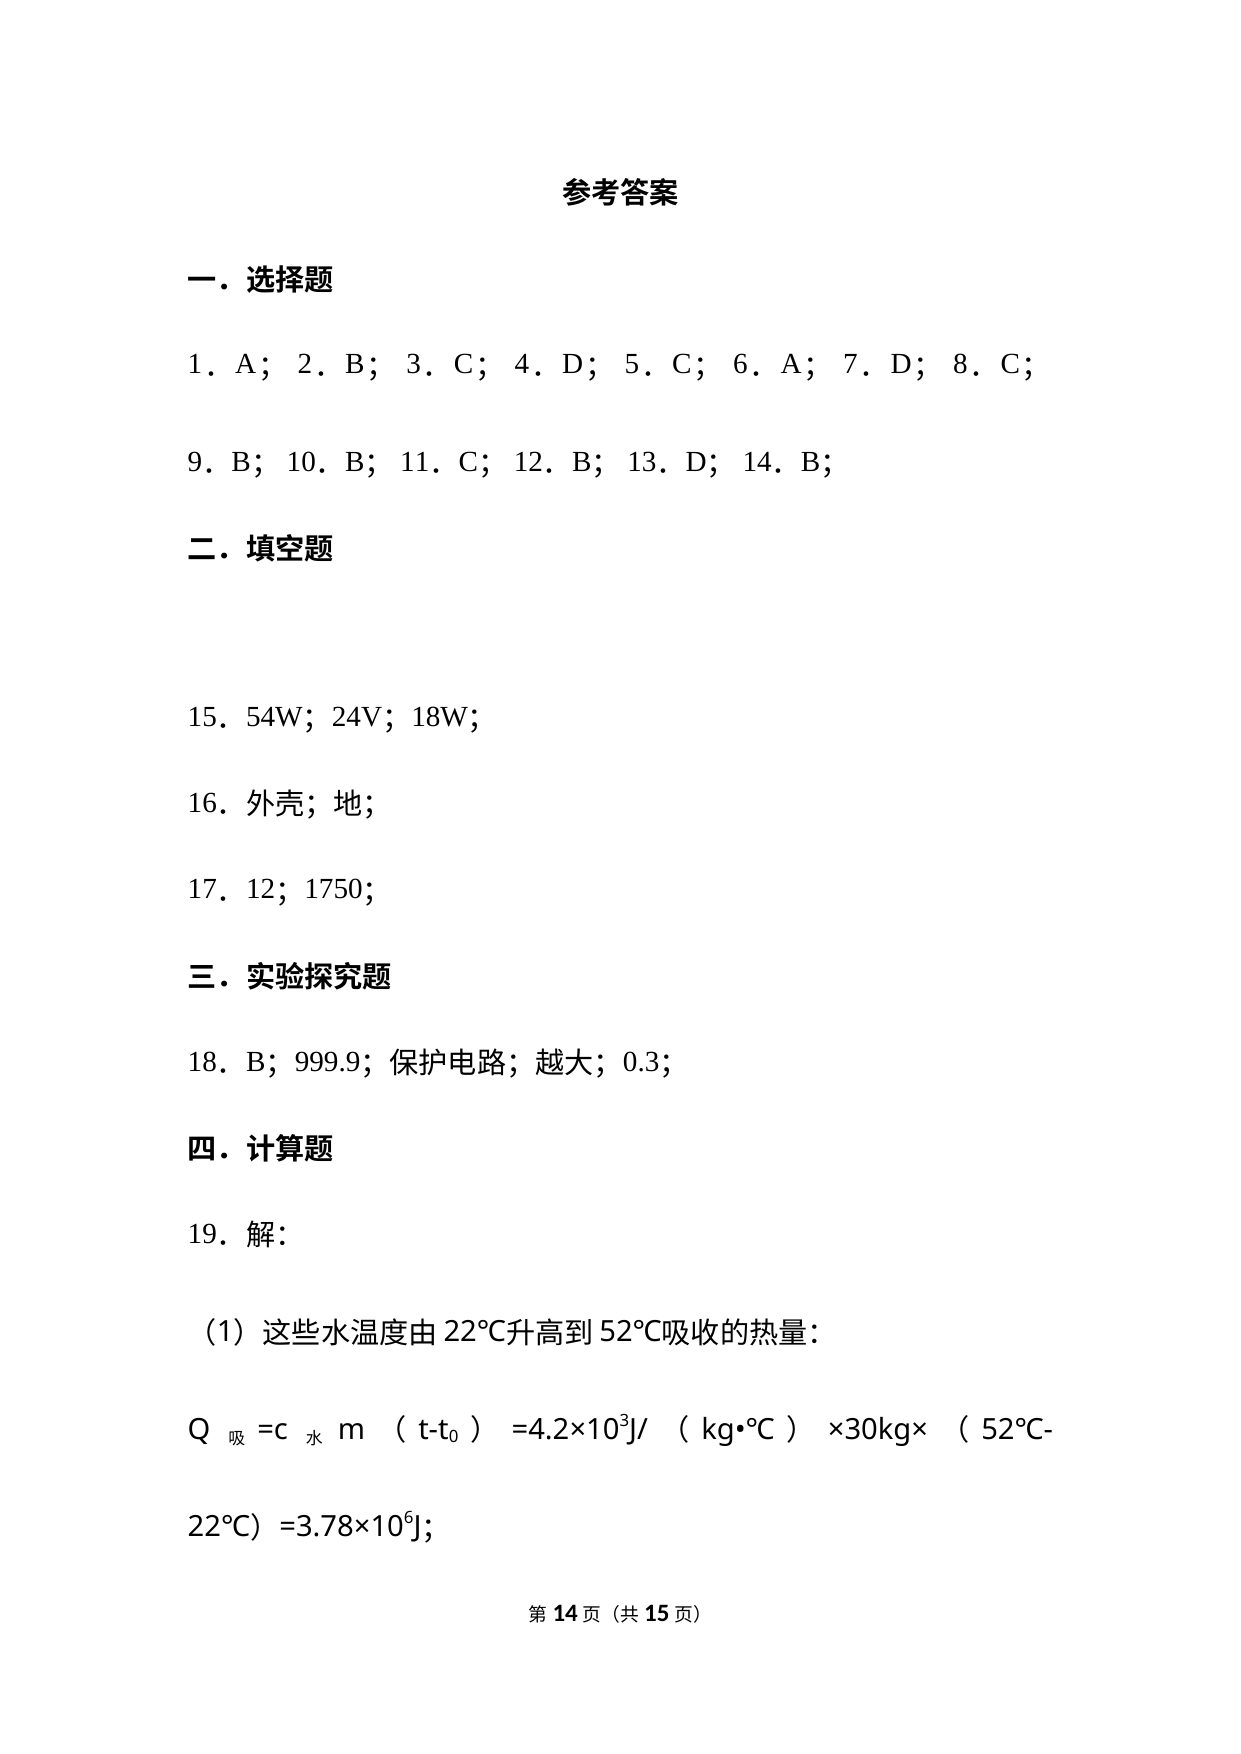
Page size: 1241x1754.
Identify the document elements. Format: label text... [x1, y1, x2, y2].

text 参考答案 [187, 158, 1053, 223]
text 15．54W；24V；18W； [187, 683, 1053, 748]
text 四．计算题 [187, 1114, 1053, 1179]
text 一．选择题 [187, 245, 1053, 310]
text 16．外壳；地； [187, 769, 1053, 834]
text 三．实验探究题 [187, 942, 1053, 1007]
text 18．B；999.9；保护电路；越大；0.3； [187, 1028, 1053, 1093]
text 二．填空题 [187, 514, 1053, 579]
text 1．A； 2．B； 3．C； 4．D； 5．C； 6．A； 7．D； 8．C； 9．B； 10．B； 11．C； 12．B； 13．D； 14．B； [187, 331, 1053, 493]
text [187, 1200, 1053, 1558]
text 17．12；1750； [187, 856, 1053, 921]
